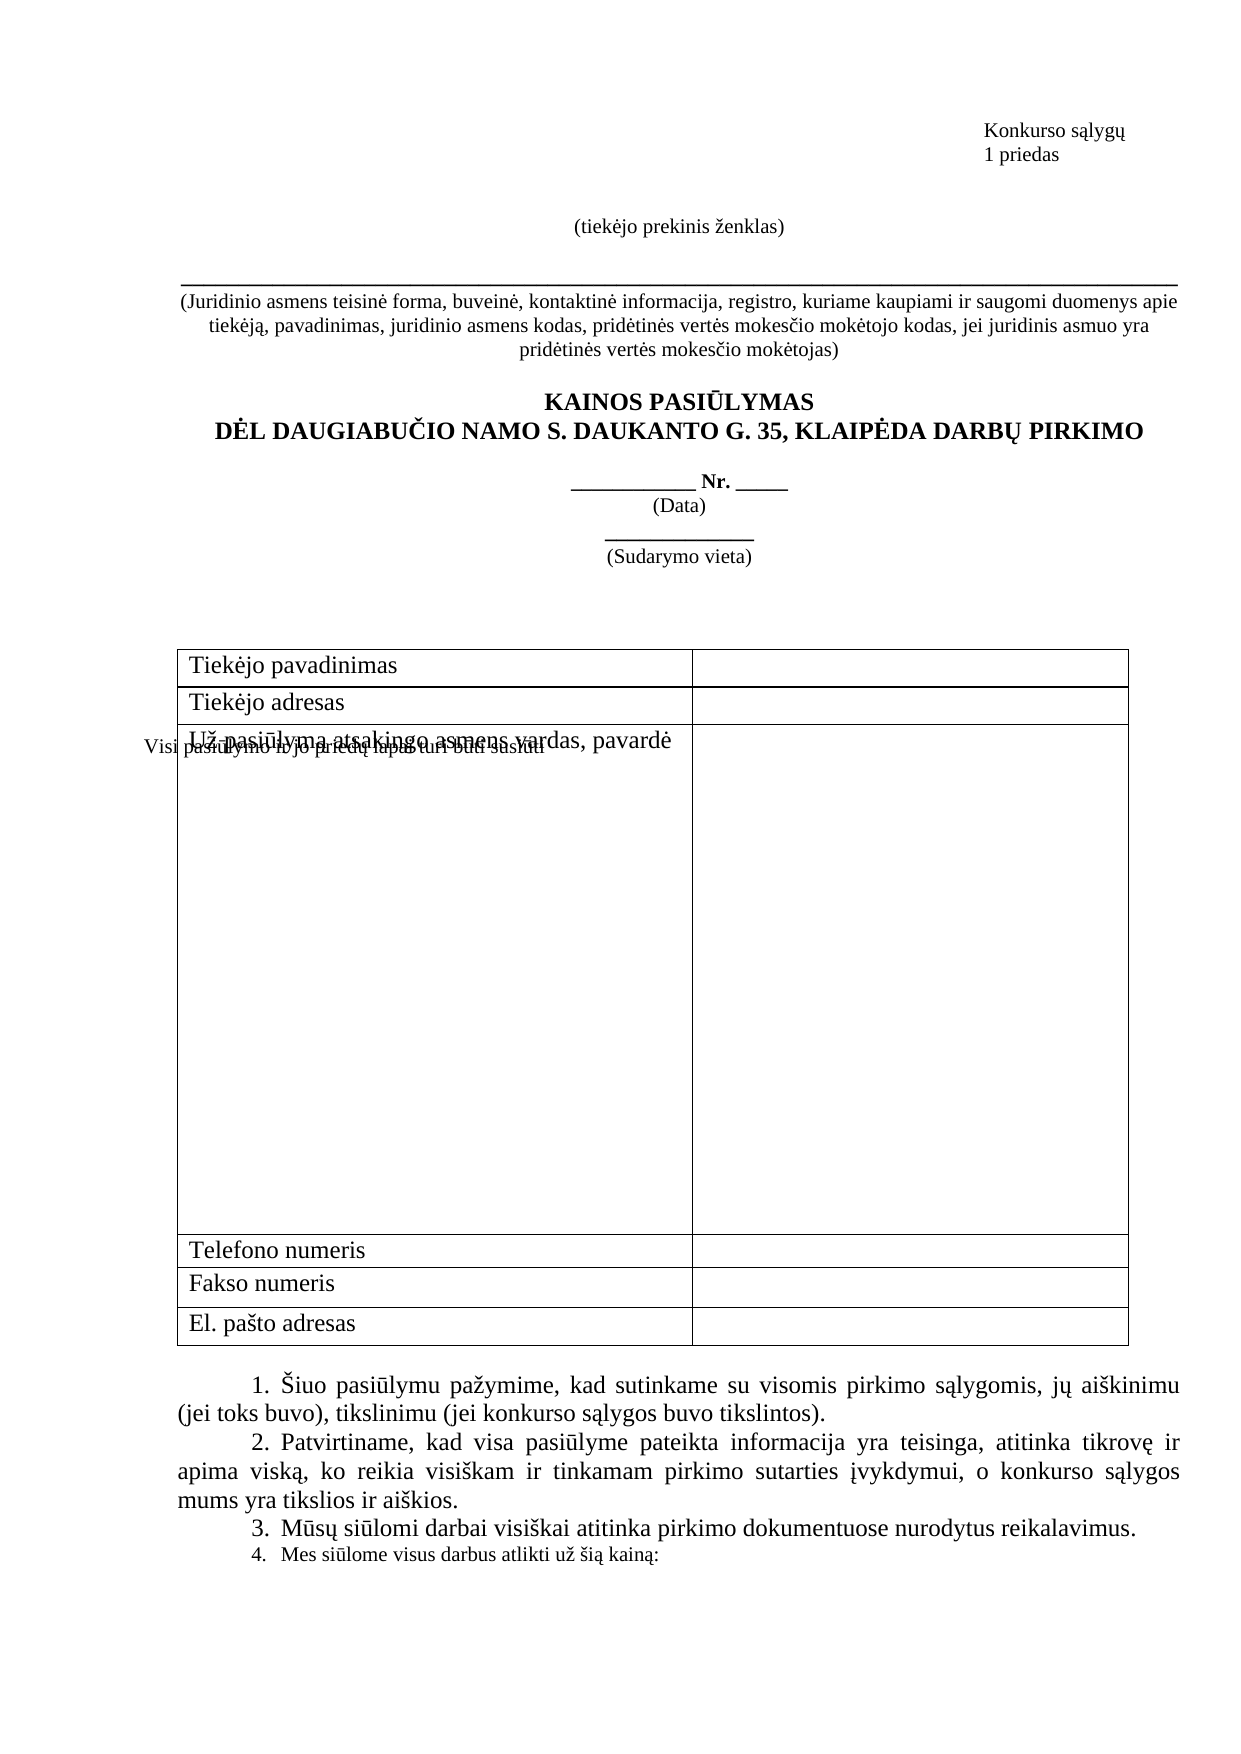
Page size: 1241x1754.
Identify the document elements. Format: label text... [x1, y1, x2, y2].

table_cell [693, 1235, 1128, 1267]
text _______________________________________________________________________________________ [177, 263, 1181, 289]
list Šiuo pasiūlymu pažymime, kad sutinkame su visomis pirkimo sąlygomis, jų aiškinimu (jei toks buvo), tikslinimu (jei konkurso sąlygos buvo tikslintos). [177, 1370, 1181, 1427]
table_cell Fakso numeris [178, 1268, 692, 1307]
text Konkurso sąlygų [177, 118, 1181, 142]
table_cell Telefono numeris [178, 1235, 692, 1267]
text 1 priedas [177, 142, 1181, 166]
text (Juridinio asmens teisinė forma, buveinė, kontaktinė informacija, registro, kuriame kaupiami ir saugomi duomenys apie tiekėją, pavadinimas, juridinio asmens kodas, pridėtinės vertės mokesčio mokėtojo kodas, jei juridinis asmuo yra pridėtinės vertės mokesčio mokėtojas) [177, 289, 1181, 361]
table_cell [693, 1308, 1128, 1344]
table_cell [693, 725, 1128, 1234]
list Patvirtiname, kad visa pasiūlyme pateikta informacija yra teisinga, atitinka tikrovę ir apima viską, ko reikia visiškam ir tinkamam pirkimo sutarties įvykdymui, o konkurso sąlygos mums yra tikslios ir aiškios. [177, 1427, 1181, 1513]
text (Data) [177, 493, 1181, 517]
list Mes siūlome visus darbus atlikti už šią kainą: [177, 1542, 1181, 1566]
text KAINOS PASIŪLYMAS [177, 387, 1181, 416]
table_cell El. pašto adresas [178, 1308, 692, 1344]
table_cell [693, 688, 1128, 724]
table_cell [693, 1268, 1128, 1307]
text _____________ [177, 517, 1181, 543]
text (Sudarymo vieta) [177, 543, 1181, 568]
table_cell Už pasiūlymą atsakingo asmens vardas, pavardė [178, 725, 692, 1234]
table_header Tiekėjo pavadinimas [178, 650, 692, 686]
text ____________ Nr. _____ [177, 469, 1181, 493]
text (tiekėjo prekinis ženklas) [177, 214, 1181, 238]
table_header [693, 650, 1128, 686]
table_cell Tiekėjo adresas [178, 688, 692, 724]
list Mūsų siūlomi darbai visiškai atitinka pirkimo dokumentuose nurodytus reikalavimus. [177, 1513, 1181, 1542]
text DĖL DAUGIABUČIO NAMO S. DAUKANTO G. 35, KLAIPĖDA DARBŲ PIRKIMO [177, 416, 1181, 445]
